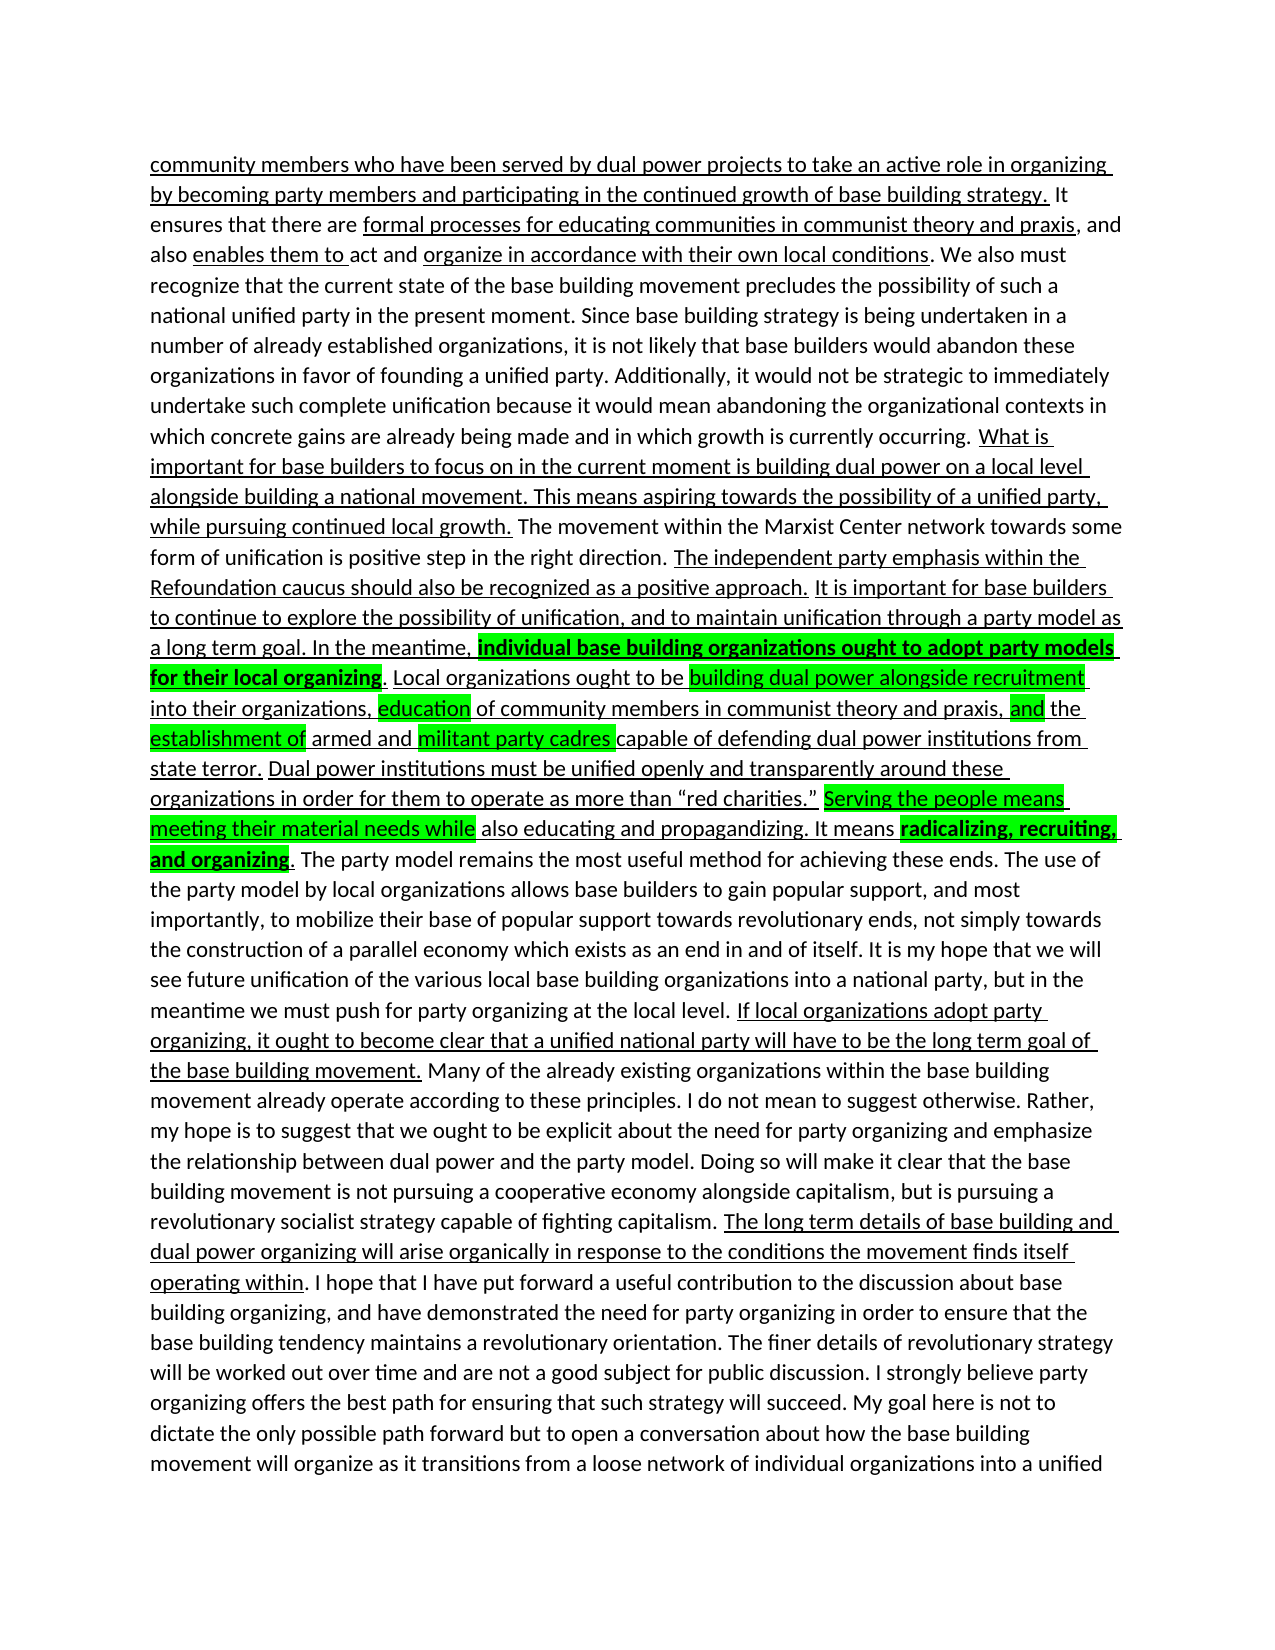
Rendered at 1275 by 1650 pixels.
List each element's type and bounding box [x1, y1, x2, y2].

text [150, 150, 1125, 1477]
